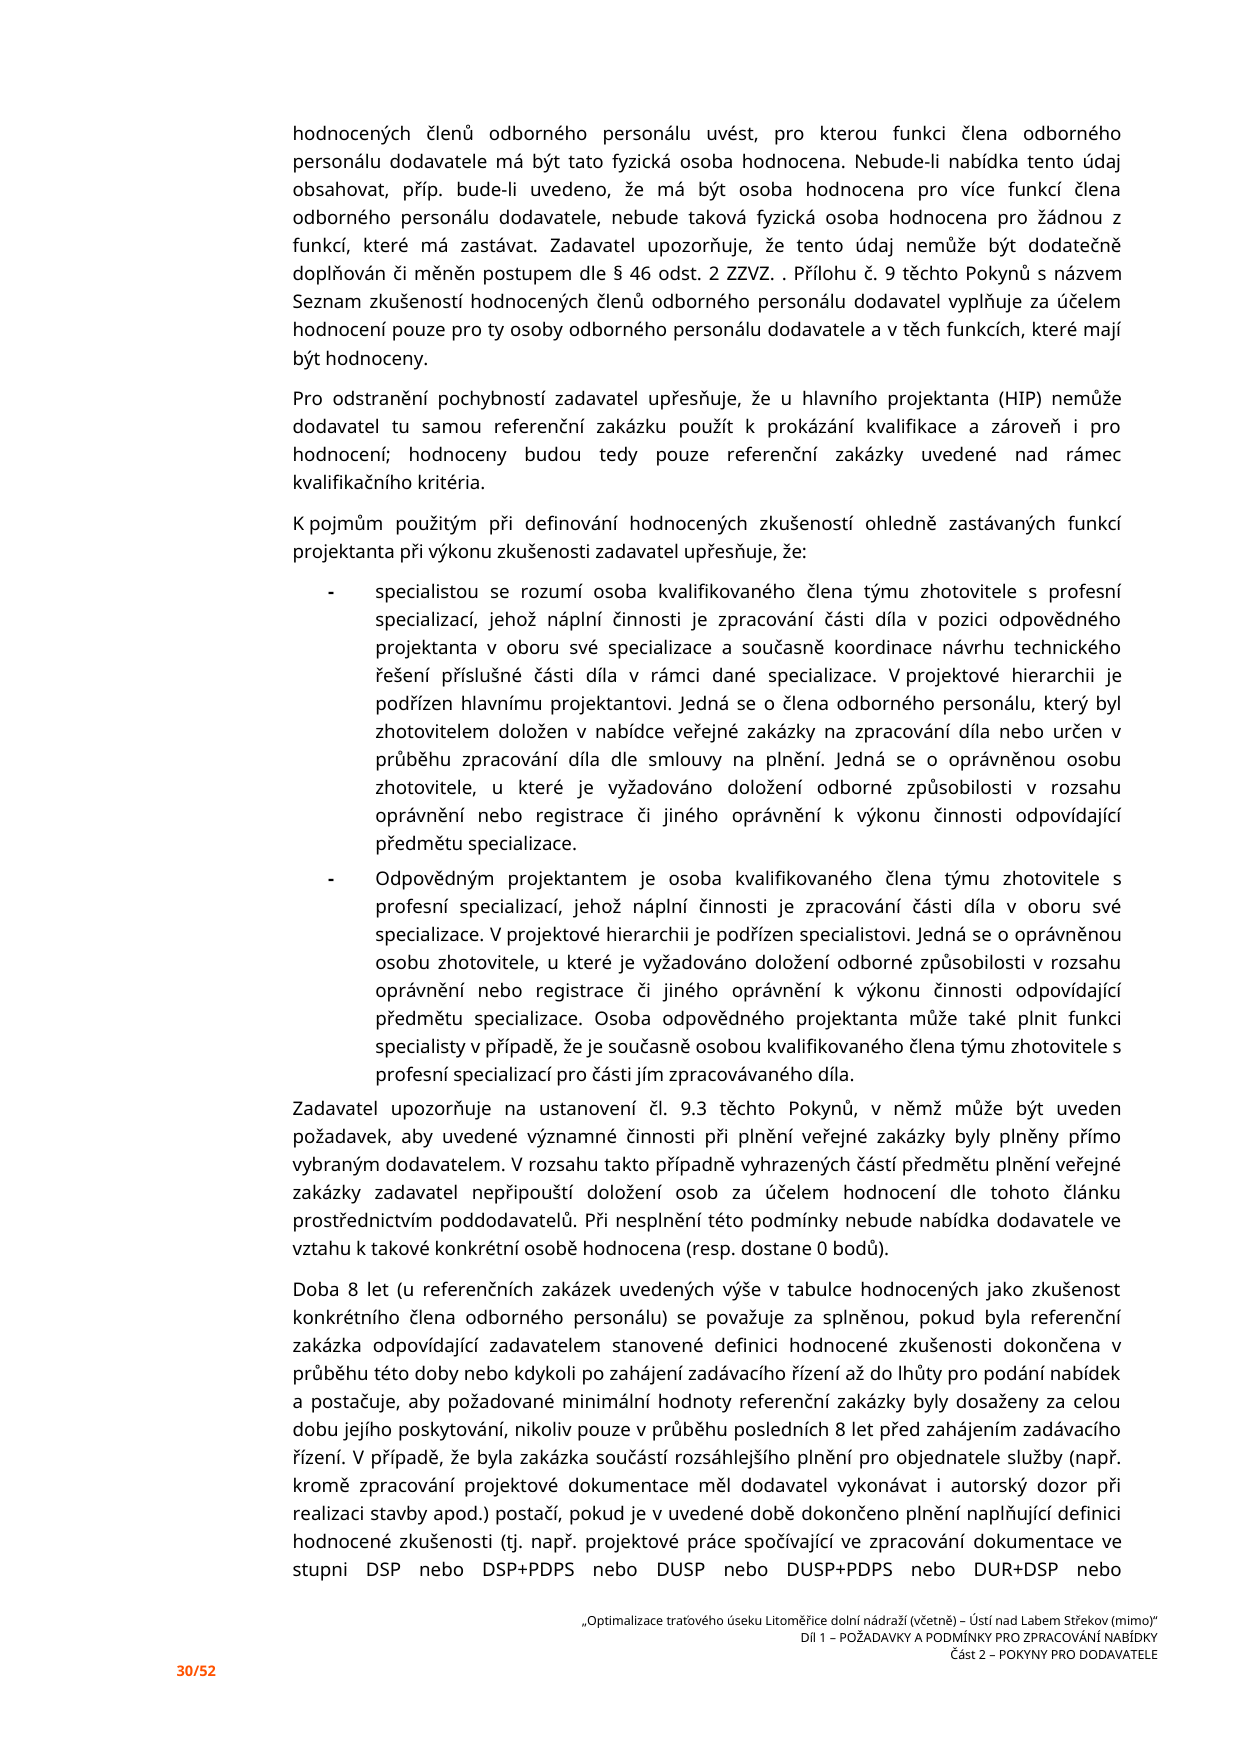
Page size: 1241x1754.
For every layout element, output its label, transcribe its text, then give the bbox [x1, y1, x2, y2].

text specialistou se rozumí osoba kvalifikovaného člena týmu zhotovitele s profesní specializací, jehož náplní činnosti je zpracování části díla v pozici odpovědného projektanta v oboru své specializace a současně koordinace návrhu technického řešení příslušné části díla v rámci dané specializace. V projektové hierarchii je podřízen hlavnímu projektantovi. Jedná se o člena odborného personálu, který byl zhotovitelem doložen v nabídce veřejné zakázky na zpracování díla nebo určen v průběhu zpracování díla dle smlouvy na plnění. Jedná se o oprávněnou osobu zhotovitele, u které je vyžadováno doložení odborné způsobilosti v rozsahu oprávnění nebo registrace či jiného oprávnění k výkonu činnosti odpovídající předmětu specializace. [328, 578, 1122, 856]
list Zadavatel upozorňuje na ustanovení čl. 9.3 těchto Pokynů, v němž může být uveden požadavek, aby uvedené významné činnosti při plnění veřejné zakázky byly plněny přímo vybraným dodavatelem. V rozsahu takto případně vyhrazených částí předmětu plnění veřejné zakázky zadavatel nepřipouští doložení osob za účelem hodnocení dle tohoto článku prostřednictvím poddodavatelů. Při nesplnění této podmínky nebude nabídka dodavatele ve vztahu k takové konkrétní osobě hodnocena (resp. dostane 0 bodů). [292, 1095, 1122, 1261]
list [292, 1276, 1122, 1582]
list Pro odstranění pochybností zadavatel upřesňuje, že u hlavního projektanta (HIP) nemůže dodavatel tu samou referenční zakázku použít k prokázání kvalifikace a zároveň i pro hodnocení; hodnoceny budou tedy pouze referenční zakázky uvedené nad rámec kvalifikačního kritéria. [292, 385, 1122, 495]
text Odpovědným projektantem je osoba kvalifikovaného člena týmu zhotovitele s profesní specializací, jehož náplní činnosti je zpracování části díla v oboru své specializace. V projektové hierarchii je podřízen specialistovi. Jedná se o oprávněnou osobu zhotovitele, u které je vyžadováno doložení odborné způsobilosti v rozsahu oprávnění nebo registrace či jiného oprávnění k výkonu činnosti odpovídající předmětu specializace. Osoba odpovědného projektanta může také plnit funkci specialisty v případě, že je současně osobou kvalifikovaného člena týmu zhotovitele s profesní specializací pro části jím zpracovávaného díla. [328, 865, 1122, 1087]
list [292, 121, 1122, 370]
list K pojmům použitým při definování hodnocených zkušeností ohledně zastávaných funkcí projektanta při výkonu zkušenosti zadavatel upřesňuje, že: [292, 510, 1122, 563]
